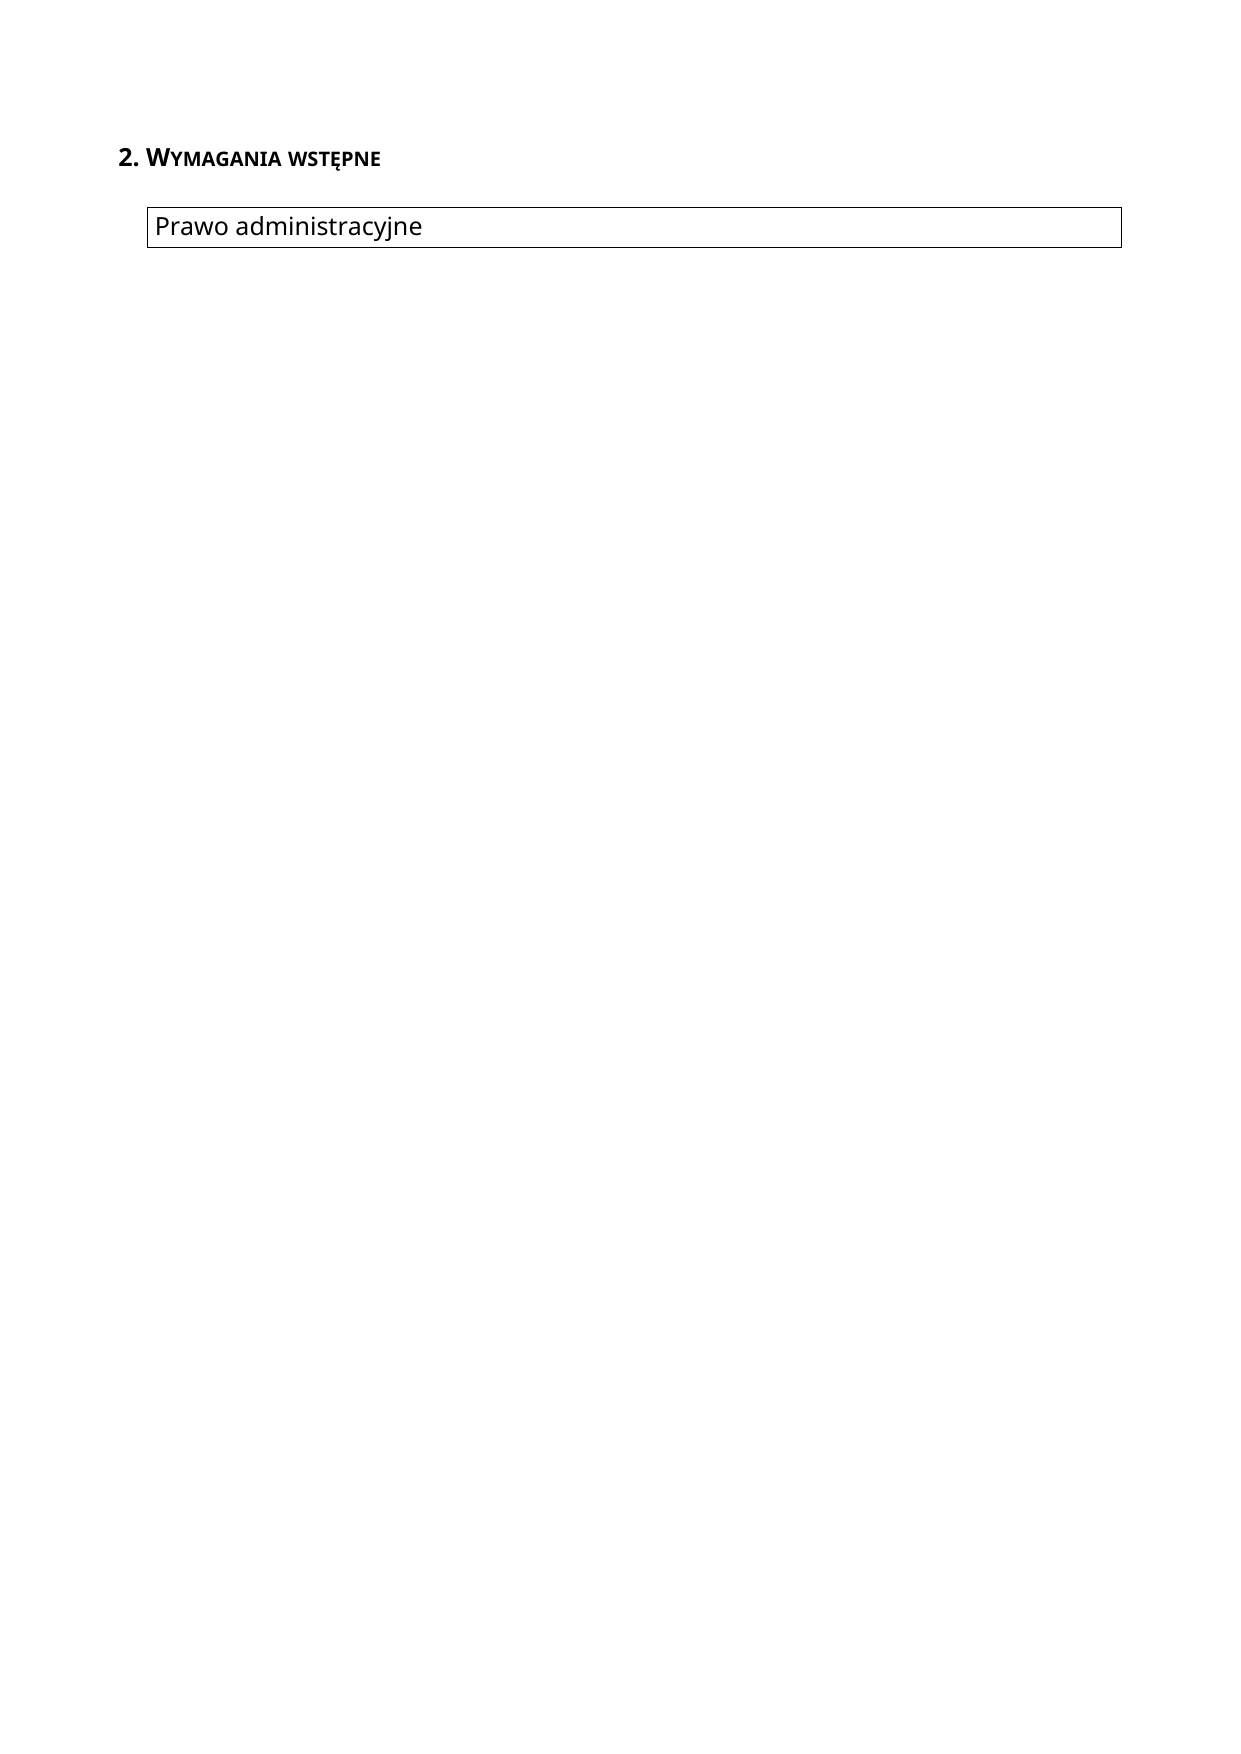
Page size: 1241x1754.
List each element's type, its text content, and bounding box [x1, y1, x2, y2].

table_header Prawo administracyjne [148, 208, 1121, 247]
text 2. Wymagania wstępne [118, 139, 1122, 173]
